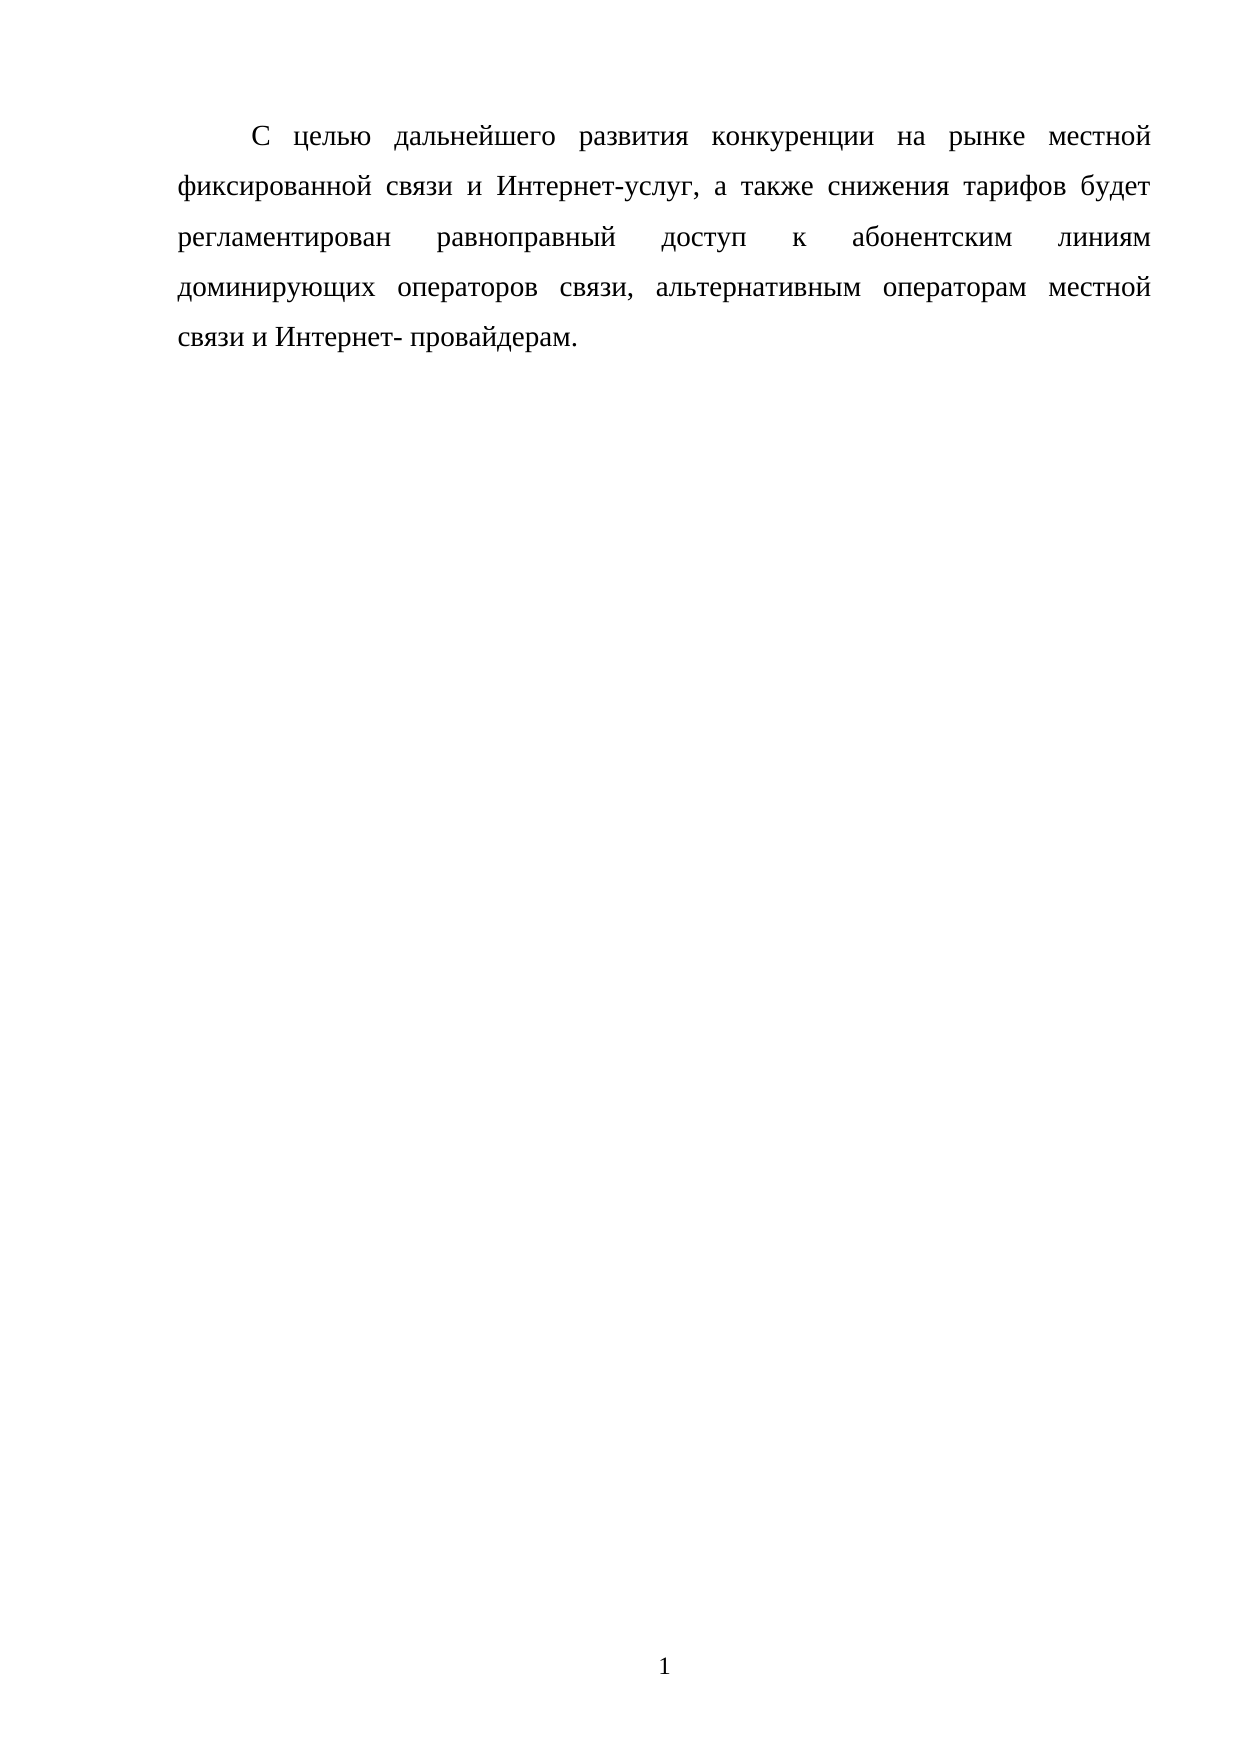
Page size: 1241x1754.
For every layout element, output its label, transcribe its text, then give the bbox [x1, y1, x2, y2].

text С целью дальнейшего развития конкуренции на рынке местной фиксированной связи и Интернет-услуг, а также снижения тарифов будет регламентирован равноправный доступ к абонентским линиям доминирующих операторов связи, альтернативным операторам местной связи и Интернет- провайдерам. [177, 118, 1152, 353]
